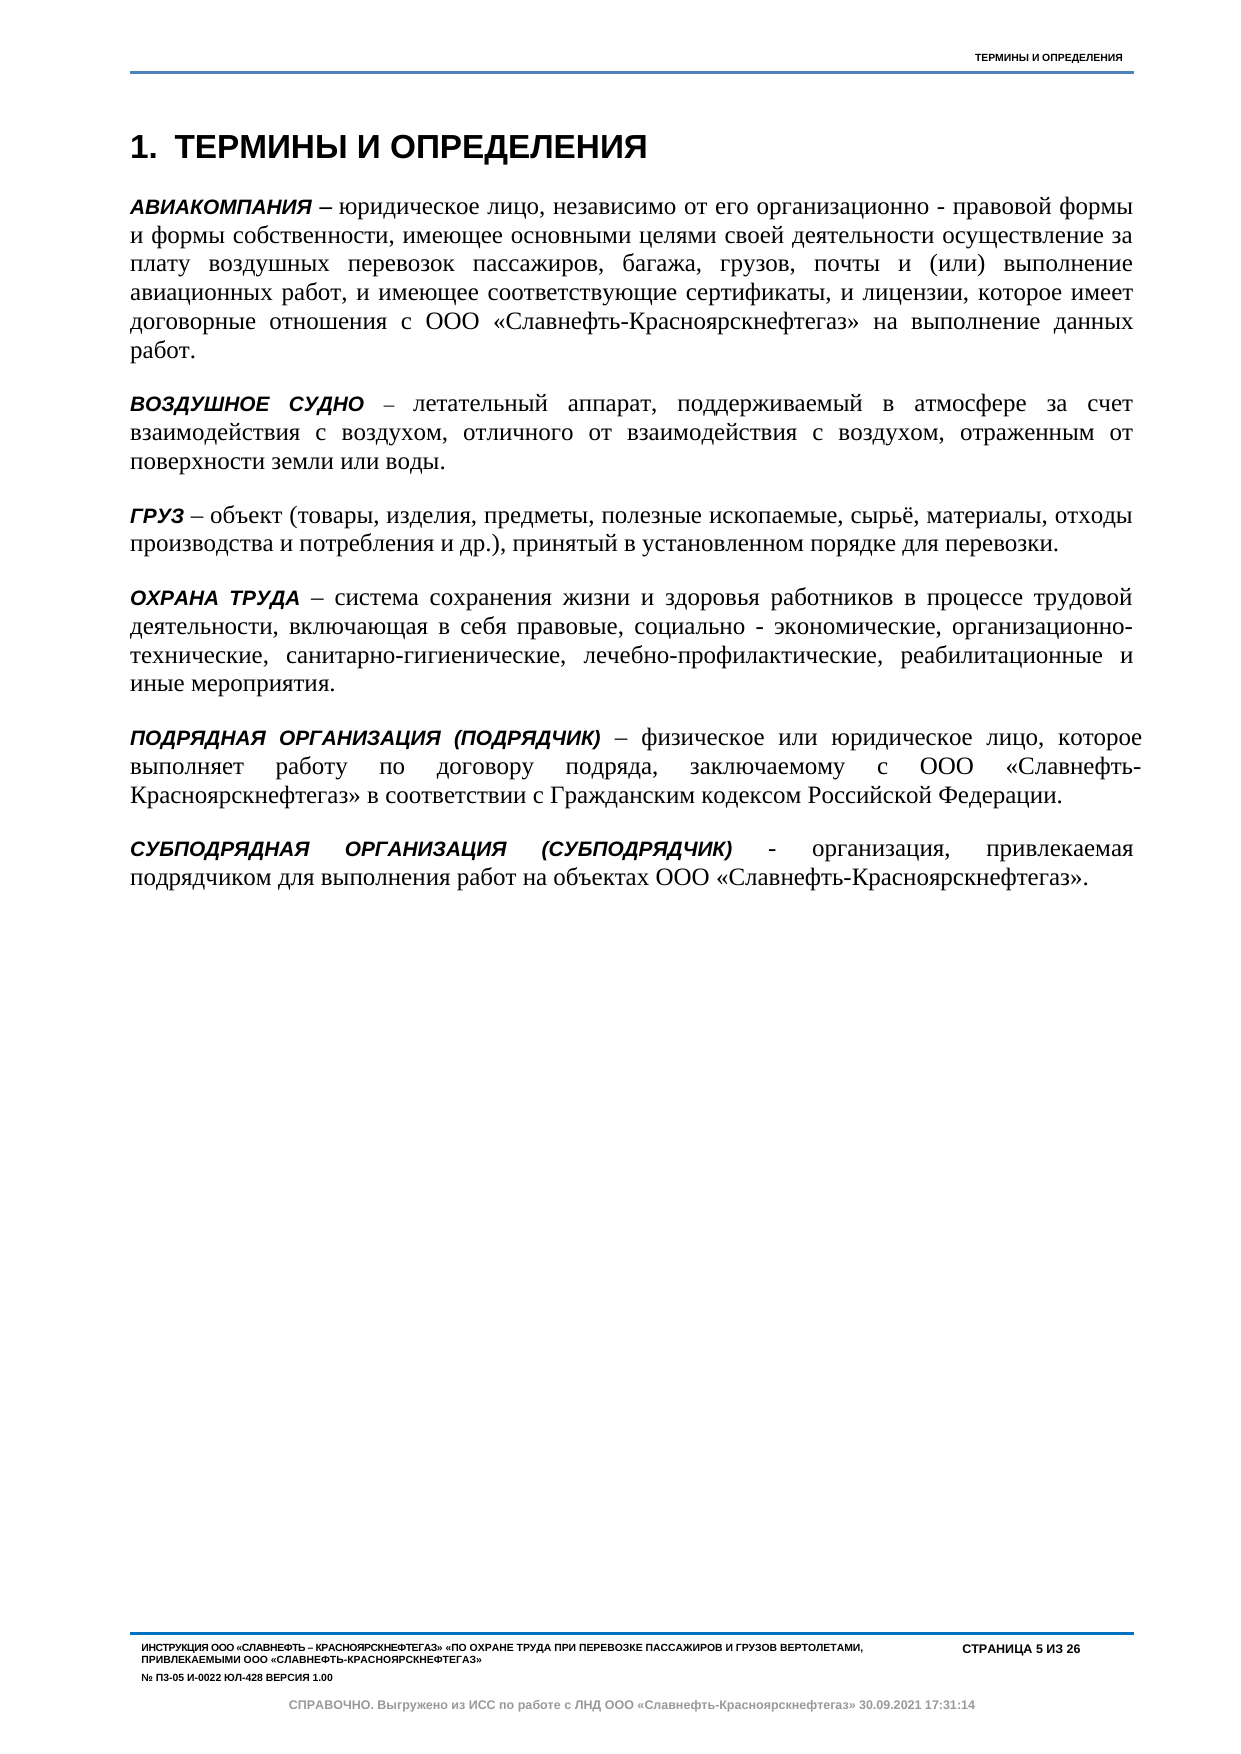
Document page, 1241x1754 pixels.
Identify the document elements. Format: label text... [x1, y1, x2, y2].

text ГРУЗ – объект (товары, изделия, предметы, полезные ископаемые, сырьё, материалы, отходы производства и потребления и др.), принятый в установленном порядке для перевозки. [130, 500, 1134, 557]
text ПОДРЯДНАЯ ОРГАНИЗАЦИЯ (ПОДРЯДЧИК) – физическое или юридическое лицо, которое выполняет работу по договору подряда, заключаемому с ООО «Славнефть-Красноярскнефтегаз» в соответствии с Гражданским кодексом Российской Федерации. [130, 722, 1142, 808]
text ОХРАНА ТРУДА – система сохранения жизни и здоровья работников в процессе трудовой деятельности, включающая в себя правовые, социально - экономические, организационно-технические, санитарно-гигиенические, лечебно-профилактические, реабилитационные и иные мероприятия. [130, 582, 1134, 697]
text СУБПОДРЯДНАЯ ОРГАНИЗАЦИЯ (СУБПОДРЯДЧИК) - организация, привлекаемая подрядчиком для выполнения работ на объектах ООО «Славнефть-Красноярскнефтегаз». [130, 833, 1134, 891]
subtitle ТЕРМИНЫ И ОПРЕДЕЛЕНИЯ [130, 128, 1134, 166]
text АВИАКОМПАНИЯ – юридическое лицо, независимо от его организационно - правовой формы и формы собственности, имеющее основными целями своей деятельности осуществление за плату воздушных перевозок пассажиров, багажа, грузов, почты и (или) выполнение авиационных работ, и имеющее соответствующие сертификаты, и лицензии, которое имеет договорные отношения с ООО «Славнефть-Красноярскнефтегаз» на выполнение данных работ. [130, 191, 1134, 363]
text воздушное судно – летательный аппарат, поддерживаемый в атмосфере за счет взаимодействия с воздухом, отличного от взаимодействия с воздухом, отраженным от поверхности земли или воды. [130, 388, 1134, 475]
